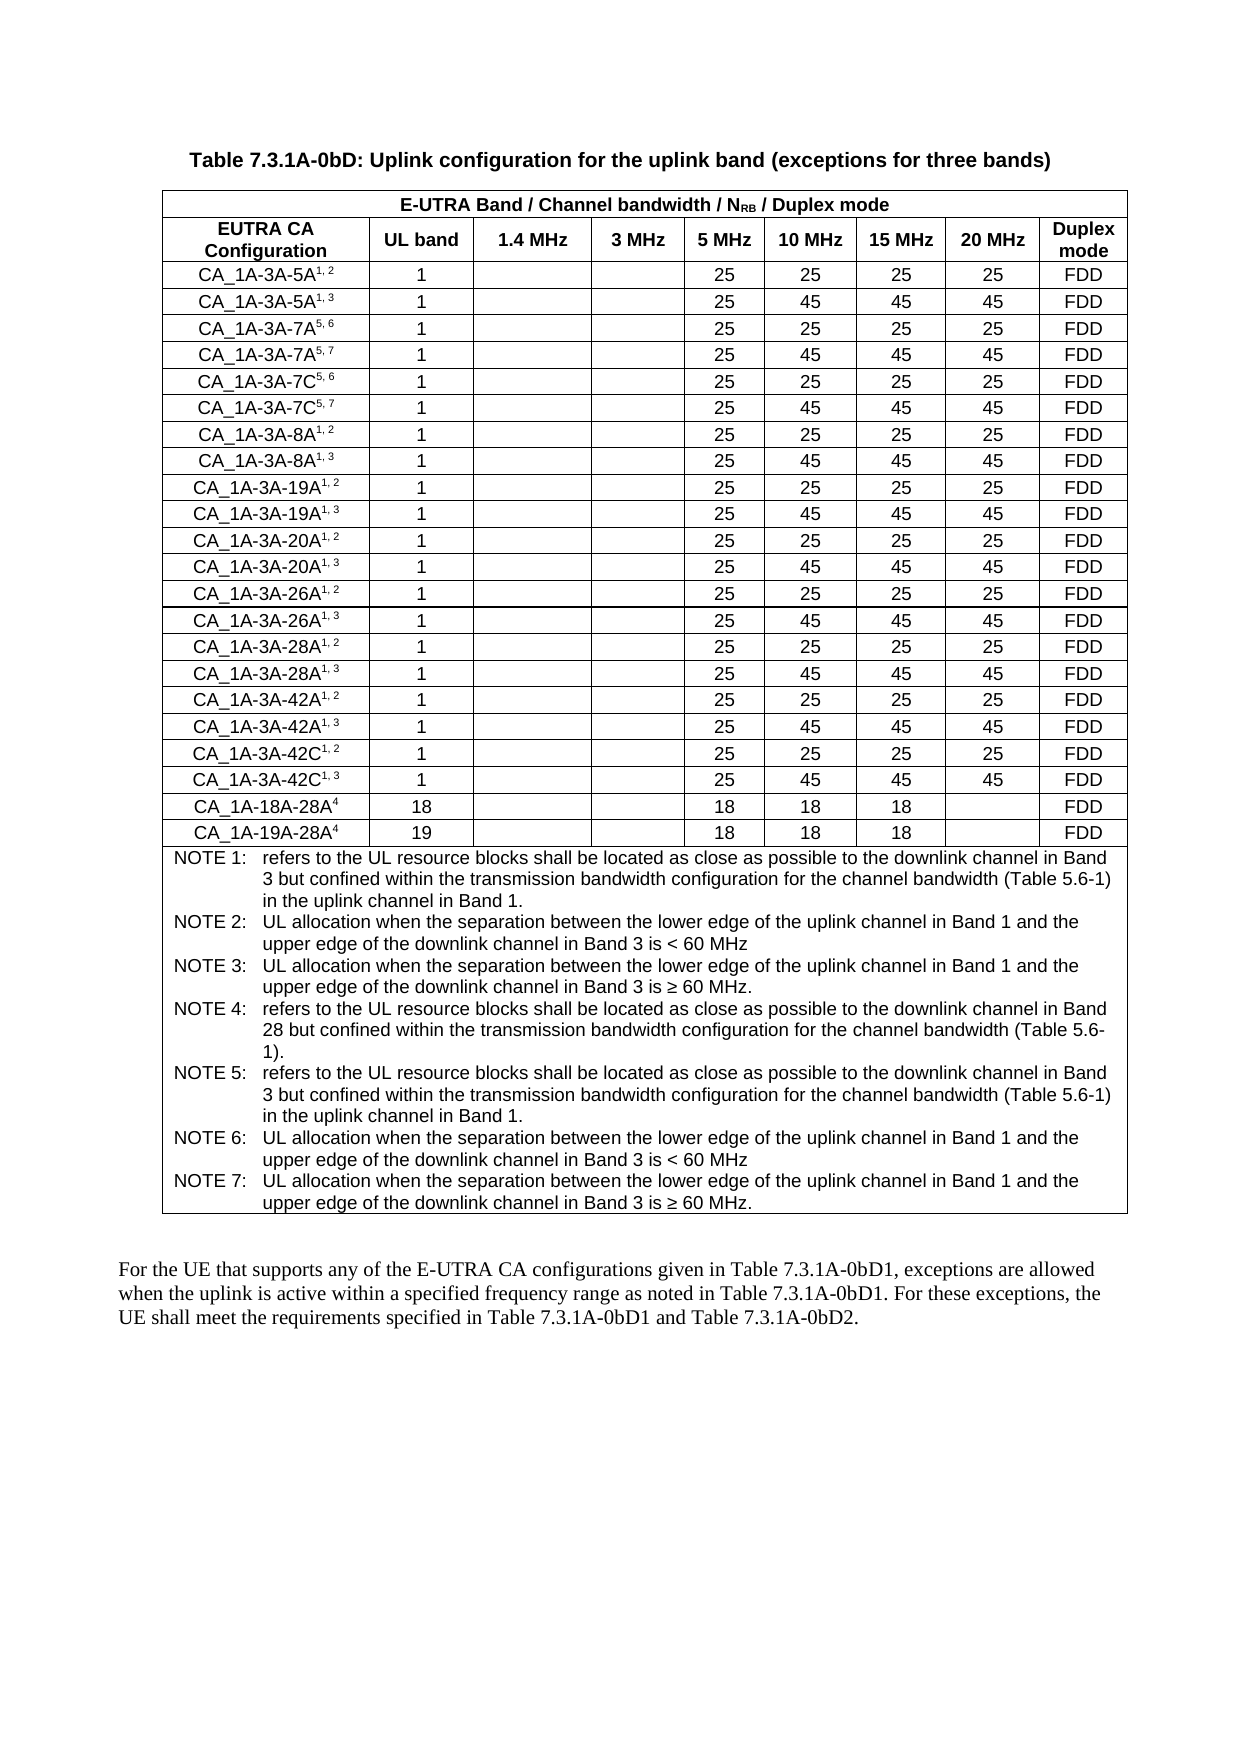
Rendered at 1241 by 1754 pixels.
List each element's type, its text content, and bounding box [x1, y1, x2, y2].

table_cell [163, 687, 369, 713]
table_cell [592, 315, 684, 341]
table_cell 10 MHz [765, 218, 856, 261]
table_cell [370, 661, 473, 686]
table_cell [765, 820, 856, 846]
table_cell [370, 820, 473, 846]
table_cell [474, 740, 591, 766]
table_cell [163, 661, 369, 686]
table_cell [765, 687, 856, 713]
table_cell 45 [946, 289, 1039, 314]
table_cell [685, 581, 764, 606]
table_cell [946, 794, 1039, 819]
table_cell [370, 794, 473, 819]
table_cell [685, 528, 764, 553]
table_cell FDD [1040, 369, 1127, 394]
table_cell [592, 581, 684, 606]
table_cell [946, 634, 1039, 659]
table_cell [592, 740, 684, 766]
table_cell 45 [857, 289, 945, 314]
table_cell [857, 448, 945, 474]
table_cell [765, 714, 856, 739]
table_cell FDD [1040, 315, 1127, 341]
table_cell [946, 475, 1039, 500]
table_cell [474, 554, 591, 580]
table_cell [592, 448, 684, 474]
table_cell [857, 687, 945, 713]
table_cell 15 MHz [857, 218, 945, 261]
table_cell [592, 342, 684, 367]
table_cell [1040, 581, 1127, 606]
table_cell 25 [765, 369, 856, 394]
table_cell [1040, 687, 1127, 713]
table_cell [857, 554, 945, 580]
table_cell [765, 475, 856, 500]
table_cell [474, 315, 591, 341]
table_cell [474, 395, 591, 421]
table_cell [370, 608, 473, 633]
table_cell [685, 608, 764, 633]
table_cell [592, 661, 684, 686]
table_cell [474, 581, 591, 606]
table_cell 45 [765, 289, 856, 314]
table_cell 1.4 MHz [474, 218, 591, 261]
table_cell 25 [946, 422, 1039, 447]
table_cell [592, 262, 684, 288]
table_cell 25 [685, 315, 764, 341]
table_cell 45 [946, 395, 1039, 421]
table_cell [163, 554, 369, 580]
table_cell 25 [946, 369, 1039, 394]
table_cell FDD [1040, 262, 1127, 288]
table_cell CA_1A-3A-7A5, 7 [163, 342, 369, 367]
table_cell 25 [685, 448, 764, 474]
table_cell FDD [1040, 289, 1127, 314]
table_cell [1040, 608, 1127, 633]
table_cell FDD [1040, 395, 1127, 421]
table_cell CA_1A-3A-8A1, 2 [163, 422, 369, 447]
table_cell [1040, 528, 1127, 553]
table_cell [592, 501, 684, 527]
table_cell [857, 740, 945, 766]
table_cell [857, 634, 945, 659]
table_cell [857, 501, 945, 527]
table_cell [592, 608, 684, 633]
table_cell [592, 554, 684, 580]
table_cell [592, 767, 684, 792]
table_cell CA_1A-3A-5A1, 2 [163, 262, 369, 288]
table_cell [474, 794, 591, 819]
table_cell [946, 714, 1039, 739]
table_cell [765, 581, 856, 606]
table_cell [474, 448, 591, 474]
table_cell 25 [946, 262, 1039, 288]
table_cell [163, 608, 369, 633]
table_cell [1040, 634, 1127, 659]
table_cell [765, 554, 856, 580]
table_cell 1 [370, 262, 473, 288]
table_cell 45 [857, 342, 945, 367]
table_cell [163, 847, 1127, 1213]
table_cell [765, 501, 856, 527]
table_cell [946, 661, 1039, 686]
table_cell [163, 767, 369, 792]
table_cell CA_1A-3A-7A5, 6 [163, 315, 369, 341]
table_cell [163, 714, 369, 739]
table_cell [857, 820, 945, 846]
table_cell [592, 369, 684, 394]
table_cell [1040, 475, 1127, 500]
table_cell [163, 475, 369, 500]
table_cell 25 [946, 315, 1039, 341]
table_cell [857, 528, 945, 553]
table_cell 45 [765, 342, 856, 367]
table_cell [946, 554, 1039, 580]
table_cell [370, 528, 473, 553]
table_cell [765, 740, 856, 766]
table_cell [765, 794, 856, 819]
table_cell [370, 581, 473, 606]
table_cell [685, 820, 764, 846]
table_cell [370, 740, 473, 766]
table_cell 25 [857, 315, 945, 341]
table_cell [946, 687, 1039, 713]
table_cell 25 [685, 262, 764, 288]
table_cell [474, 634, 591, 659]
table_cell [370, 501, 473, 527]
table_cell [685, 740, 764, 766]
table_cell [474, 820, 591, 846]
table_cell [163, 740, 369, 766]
table_cell 25 [857, 369, 945, 394]
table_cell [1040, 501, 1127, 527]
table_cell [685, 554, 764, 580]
table_cell 45 [946, 342, 1039, 367]
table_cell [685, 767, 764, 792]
table_cell 25 [857, 422, 945, 447]
table_cell [474, 262, 591, 288]
table_cell 25 [685, 422, 764, 447]
table_cell 1 [370, 342, 473, 367]
table_cell 1 [370, 422, 473, 447]
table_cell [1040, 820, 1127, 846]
table_cell 1 [370, 395, 473, 421]
table_cell 45 [857, 395, 945, 421]
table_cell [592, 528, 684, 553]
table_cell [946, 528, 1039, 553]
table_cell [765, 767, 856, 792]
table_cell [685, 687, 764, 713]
table_cell FDD [1040, 342, 1127, 367]
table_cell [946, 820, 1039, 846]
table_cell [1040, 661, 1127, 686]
table_cell 25 [685, 369, 764, 394]
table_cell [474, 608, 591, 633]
text Table 7.3.1A-0bD: Uplink configuration for the uplink band (exceptions for three bands) [118, 148, 1122, 172]
table_cell [592, 395, 684, 421]
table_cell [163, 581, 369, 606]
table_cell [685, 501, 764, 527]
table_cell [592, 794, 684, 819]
table_cell 1 [370, 289, 473, 314]
table_cell EUTRA CA Configuration [163, 218, 369, 261]
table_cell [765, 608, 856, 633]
table_cell 45 [765, 395, 856, 421]
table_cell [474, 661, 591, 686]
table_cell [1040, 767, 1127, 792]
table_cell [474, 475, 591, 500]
table_cell 25 [765, 422, 856, 447]
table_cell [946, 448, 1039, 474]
table_header E-UTRA Band / Channel bandwidth / NRB / Duplex mode [163, 191, 1127, 217]
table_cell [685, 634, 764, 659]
table_cell Duplex mode [1040, 218, 1127, 261]
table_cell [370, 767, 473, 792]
table_cell 25 [685, 342, 764, 367]
table_cell [474, 369, 591, 394]
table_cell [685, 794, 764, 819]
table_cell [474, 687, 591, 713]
table_cell 1 [370, 315, 473, 341]
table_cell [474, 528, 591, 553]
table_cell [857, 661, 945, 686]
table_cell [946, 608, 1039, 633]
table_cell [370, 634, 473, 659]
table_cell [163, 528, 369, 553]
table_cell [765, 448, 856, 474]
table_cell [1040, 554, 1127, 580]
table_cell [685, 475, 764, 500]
table_cell 1 [370, 448, 473, 474]
table_cell 25 [685, 395, 764, 421]
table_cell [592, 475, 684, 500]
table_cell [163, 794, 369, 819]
table_cell CA_1A-3A-7C5, 7 [163, 395, 369, 421]
table_cell [474, 422, 591, 447]
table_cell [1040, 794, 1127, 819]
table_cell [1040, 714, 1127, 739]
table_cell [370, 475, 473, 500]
table_cell CA_1A-3A-8A1, 3 [163, 448, 369, 474]
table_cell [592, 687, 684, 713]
table_cell CA_1A-3A-7C5, 6 [163, 369, 369, 394]
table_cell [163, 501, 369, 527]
table_cell CA_1A-3A-5A1, 3 [163, 289, 369, 314]
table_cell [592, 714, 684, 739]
table_cell 20 MHz [946, 218, 1039, 261]
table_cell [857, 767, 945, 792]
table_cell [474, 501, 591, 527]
table_cell [592, 289, 684, 314]
table_cell 1 [370, 369, 473, 394]
table_cell 25 [857, 262, 945, 288]
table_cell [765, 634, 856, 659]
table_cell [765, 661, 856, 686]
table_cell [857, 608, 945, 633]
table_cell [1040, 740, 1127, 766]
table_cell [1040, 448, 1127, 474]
table_cell UL band [370, 218, 473, 261]
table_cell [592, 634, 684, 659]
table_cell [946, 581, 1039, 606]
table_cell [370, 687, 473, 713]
table_cell 25 [685, 289, 764, 314]
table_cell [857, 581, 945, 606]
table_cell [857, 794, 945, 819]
table_cell [592, 422, 684, 447]
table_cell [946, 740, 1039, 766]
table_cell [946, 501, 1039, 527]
table_cell [474, 289, 591, 314]
table_cell 25 [765, 315, 856, 341]
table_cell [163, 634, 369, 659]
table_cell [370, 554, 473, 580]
table_cell FDD [1040, 422, 1127, 447]
table_cell 5 MHz [685, 218, 764, 261]
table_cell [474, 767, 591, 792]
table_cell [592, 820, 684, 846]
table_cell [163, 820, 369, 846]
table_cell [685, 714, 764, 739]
text For the UE that supports any of the E-UTRA CA configurations given in Table 7.3.1A-0bD1, exceptions are allowed when the uplink is active within a specified frequency range as noted in Table 7.3.1A-0bD1. For these exceptions, the UE shall meet the requirements specified in Table 7.3.1A-0bD1 and Table 7.3.1A-0bD2. [118, 1257, 1122, 1329]
table_cell 3 MHz [592, 218, 684, 261]
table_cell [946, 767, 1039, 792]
table_cell 25 [765, 262, 856, 288]
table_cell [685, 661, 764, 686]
table_cell [474, 342, 591, 367]
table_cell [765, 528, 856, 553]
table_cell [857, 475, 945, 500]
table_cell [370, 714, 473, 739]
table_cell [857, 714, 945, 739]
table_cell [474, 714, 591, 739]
